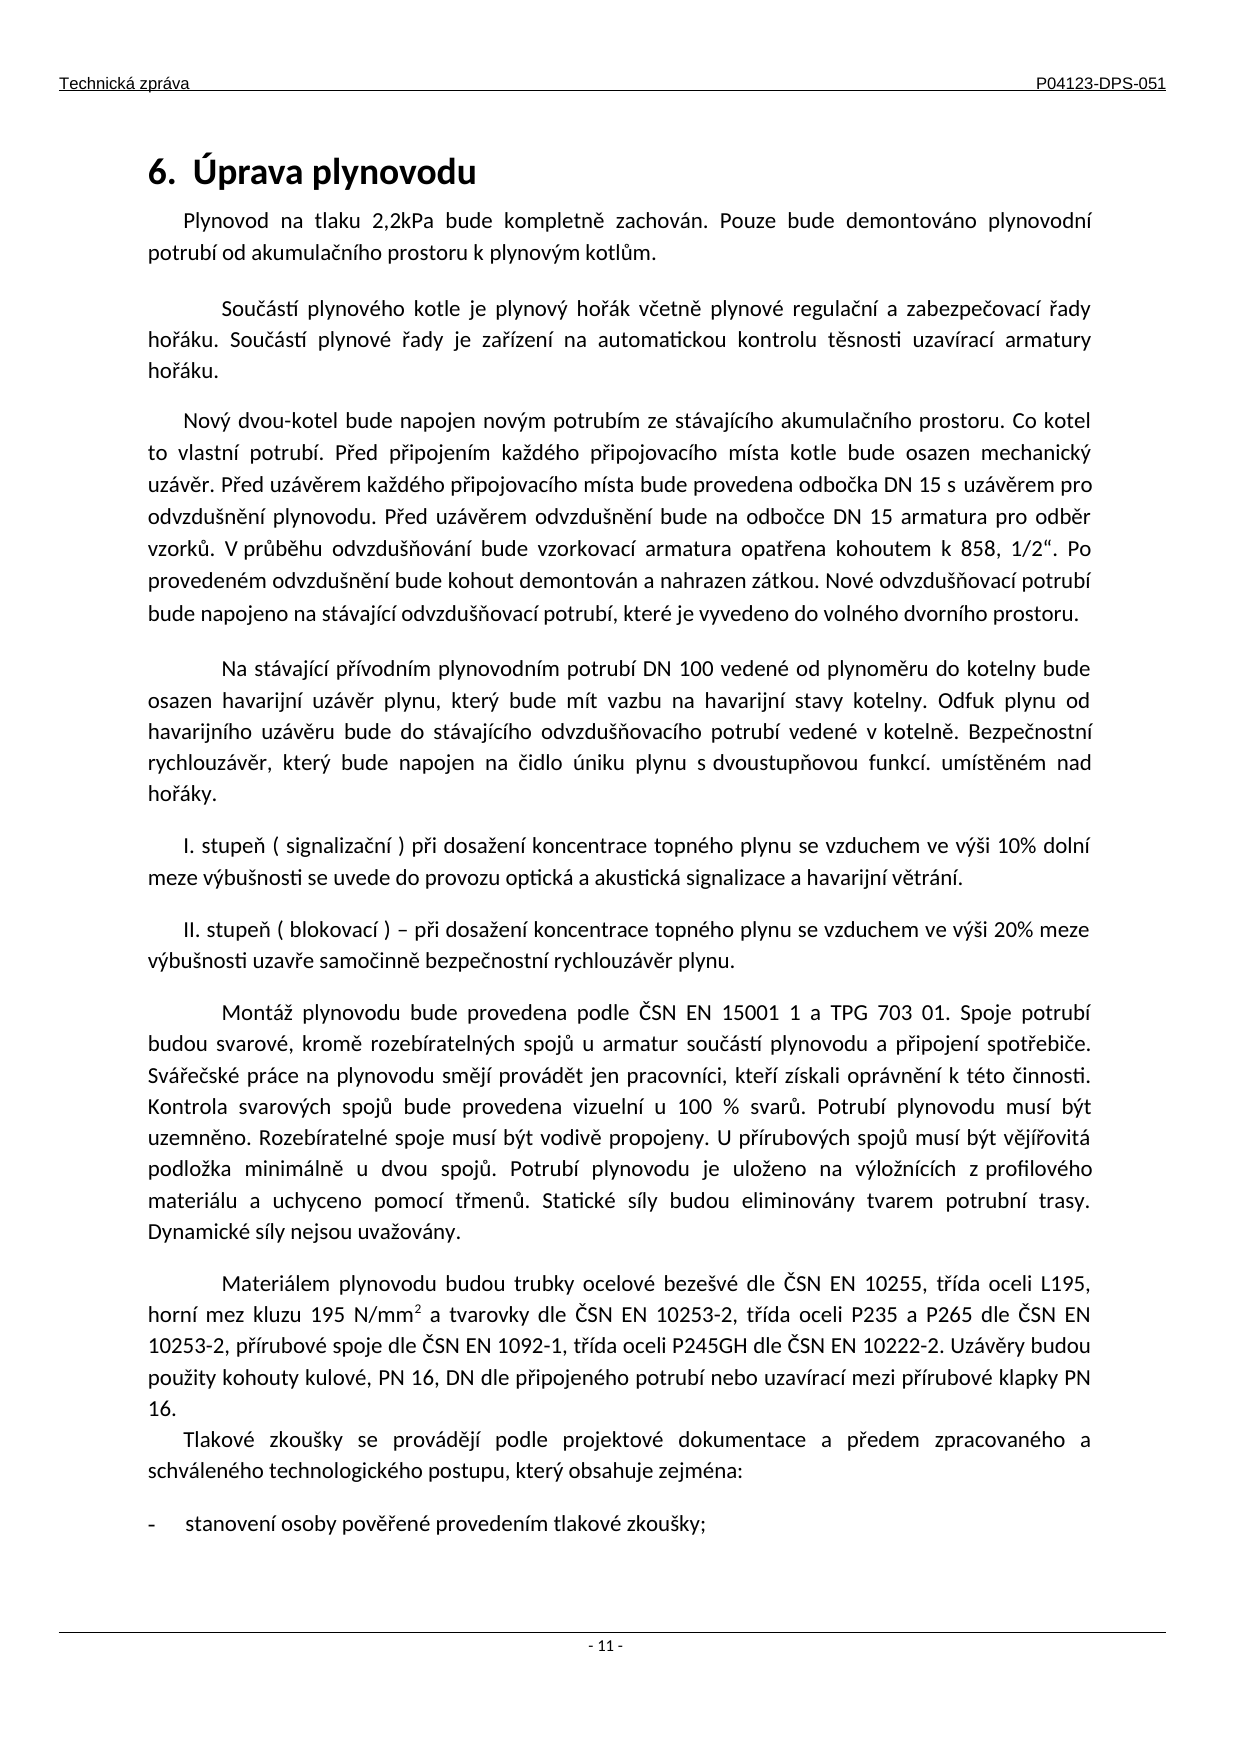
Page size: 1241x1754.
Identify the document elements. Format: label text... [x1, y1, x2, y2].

subtitle Úprava plynovodu [148, 148, 1093, 193]
text Materiálem plynovodu budou trubky ocelové bezešvé dle ČSN EN 10255, třída oceli L195, horní mez kluzu 195 N/mm2 a tvarovky dle ČSN EN 10253-2, třída oceli P235 a P265 dle ČSN EN 10253-2, přírubové spoje dle ČSN EN 1092-1, třída oceli P245GH dle ČSN EN 10222-2. Uzávěry budou použity kohouty kulové, PN 16, DN dle připojeného potrubí nebo uzavírací mezi přírubové klapky PN 16. [148, 1266, 1093, 1423]
text Součástí plynového kotle je plynový hořák včetně plynové regulační a zabezpečovací řady hořáku. Součástí plynové řady je zařízení na automatickou kontrolu těsnosti uzavírací armatury hořáku. [148, 291, 1093, 385]
text II. stupeň ( blokovací ) – při dosažení koncentrace topného plynu se vzduchem ve výši 20% meze výbušnosti uzavře samočinně bezpečnostní rychlouzávěr plynu. [148, 912, 1093, 975]
list stanovení osoby pověřené provedením tlakové zkoušky; [148, 1506, 1093, 1537]
text I. stupeň ( signalizační ) při dosažení koncentrace topného plynu se vzduchem ve výši 10% dolní meze výbušnosti se uvede do provozu optická a akustická signalizace a havarijní větrání. [148, 829, 1093, 891]
text Na stávající přívodním plynovodním potrubí DN 100 vedené od plynoměru do kotelny bude osazen havarijní uzávěr plynu, který bude mít vazbu na havarijní stavy kotelny. Odfuk plynu od havarijního uzávěru bude do stávajícího odvzdušňovacího potrubí vedené v kotelně. Bezpečnostní rychlouzávěr, který bude napojen na čidlo úniku plynu s dvoustupňovou funkcí. umístěném nad hořáky. [148, 652, 1093, 808]
text Nový dvou-kotel bude napojen novým potrubím ze stávajícího akumulačního prostoru. Co kotel to vlastní potrubí. Před připojením každého připojovacího místa kotle bude osazen mechanický uzávěr. Před uzávěrem každého připojovacího místa bude provedena odbočka DN 15 s uzávěrem pro odvzdušnění plynovodu. Před uzávěrem odvzdušnění bude na odbočce DN 15 armatura pro odběr vzorků. V průběhu odvzdušňování bude vzorkovací armatura opatřena kohoutem k 858, 1/2“. Po provedeném odvzdušnění bude kohout demontován a nahrazen zátkou. Nové odvzdušňovací potrubí bude napojeno na stávající odvzdušňovací potrubí, které je vyvedeno do volného dvorního prostoru. [148, 406, 1093, 627]
text Plynovod na tlaku 2,2kPa bude kompletně zachován. Pouze bude demontováno plynovodní potrubí od akumulačního prostoru k plynovým kotlům. [148, 206, 1093, 266]
text Tlakové zkoušky se provádějí podle projektové dokumentace a předem zpracovaného a schváleného technologického postupu, který obsahuje zejména: [148, 1423, 1093, 1485]
text Montáž plynovodu bude provedena podle ČSN EN 15001 1 a TPG 703 01. Spoje potrubí budou svarové, kromě rozebíratelných spojů u armatur součástí plynovodu a připojení spotřebiče. Svářečské práce na plynovodu smějí provádět jen pracovníci, kteří získali oprávnění k této činnosti. Kontrola svarových spojů bude provedena vizuelní u 100 % svarů. Potrubí plynovodu musí být uzemněno. Rozebíratelné spoje musí být vodivě propojeny. U přírubových spojů musí být vějířovitá podložka minimálně u dvou spojů. Potrubí plynovodu je uloženo na výložnících z profilového materiálu a uchyceno pomocí třmenů. Statické síly budou eliminovány tvarem potrubní trasy. Dynamické síly nejsou uvažovány. [148, 996, 1093, 1246]
